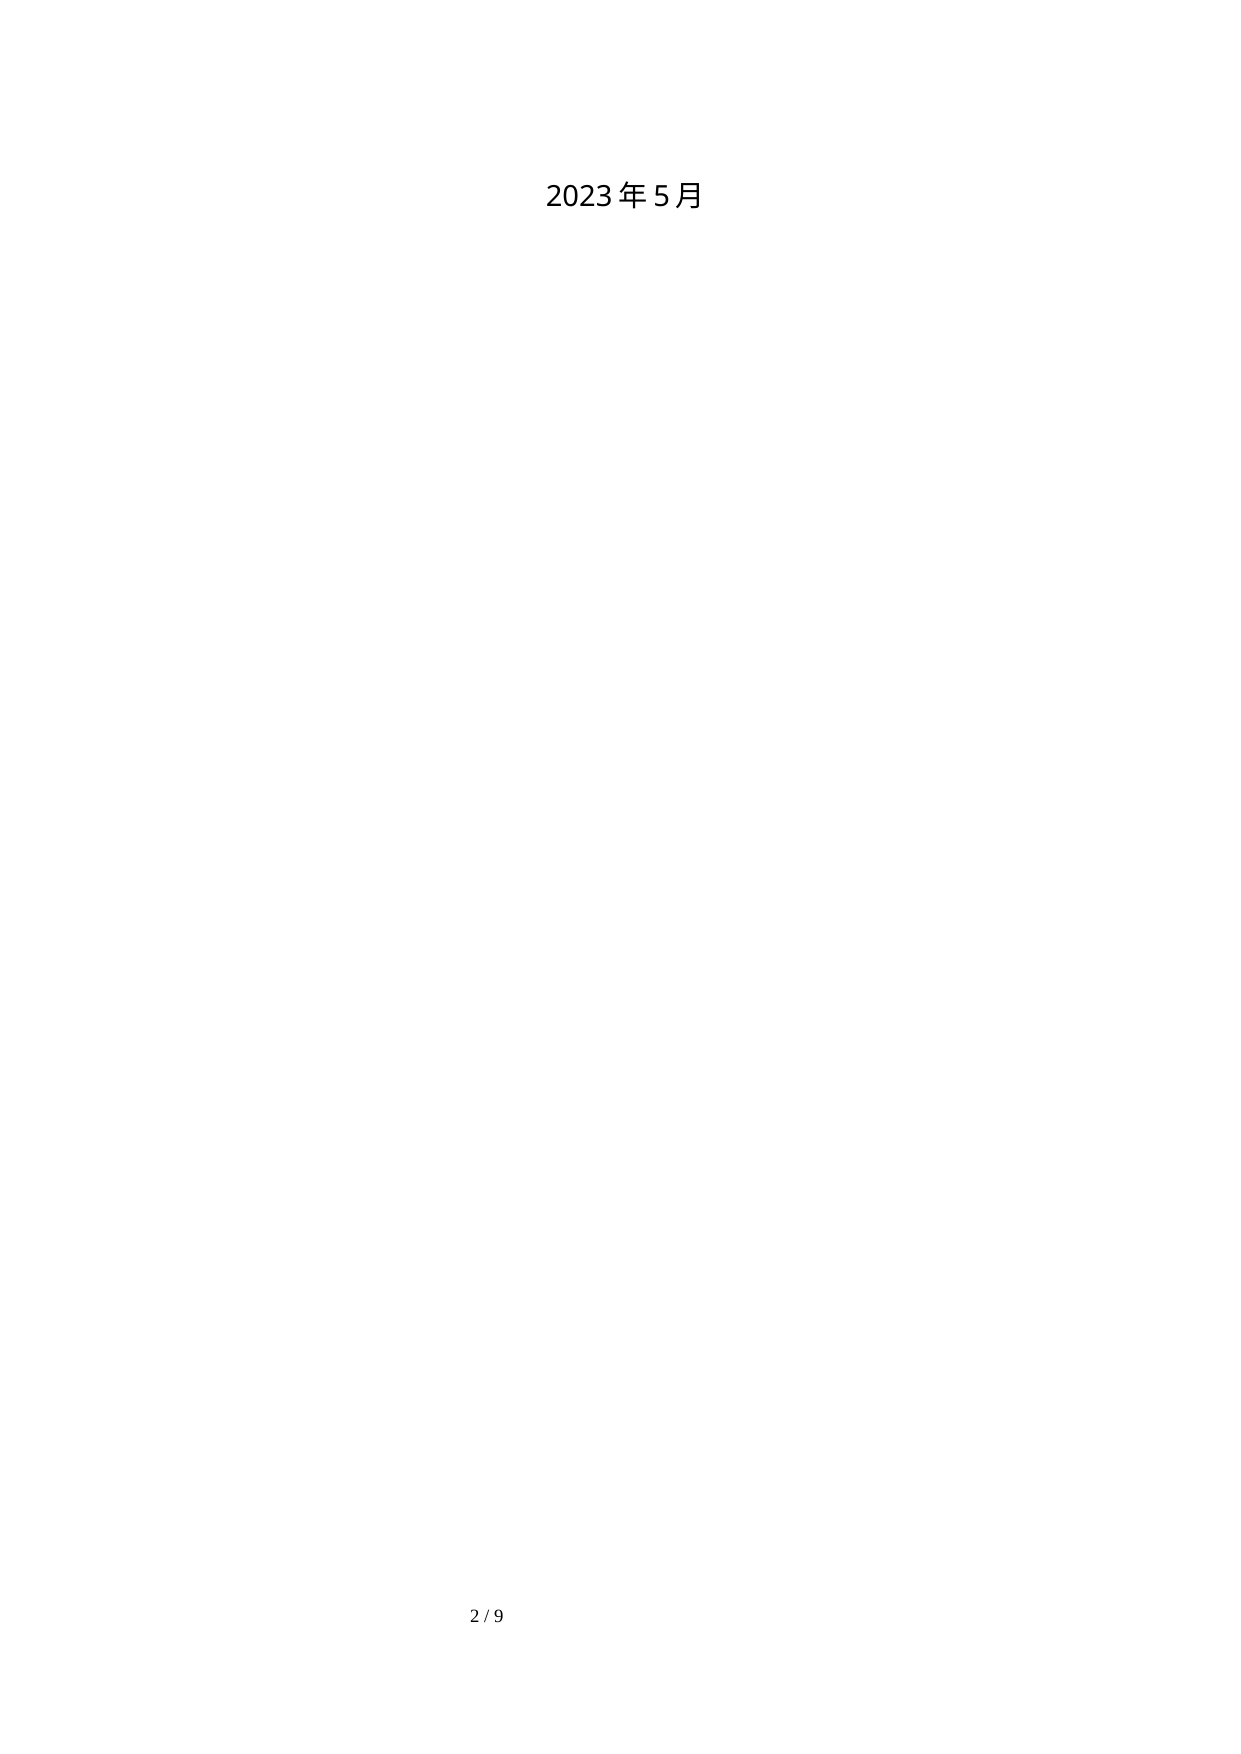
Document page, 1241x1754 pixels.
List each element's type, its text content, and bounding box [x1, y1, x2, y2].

text 2023年5月 [189, 161, 1061, 226]
